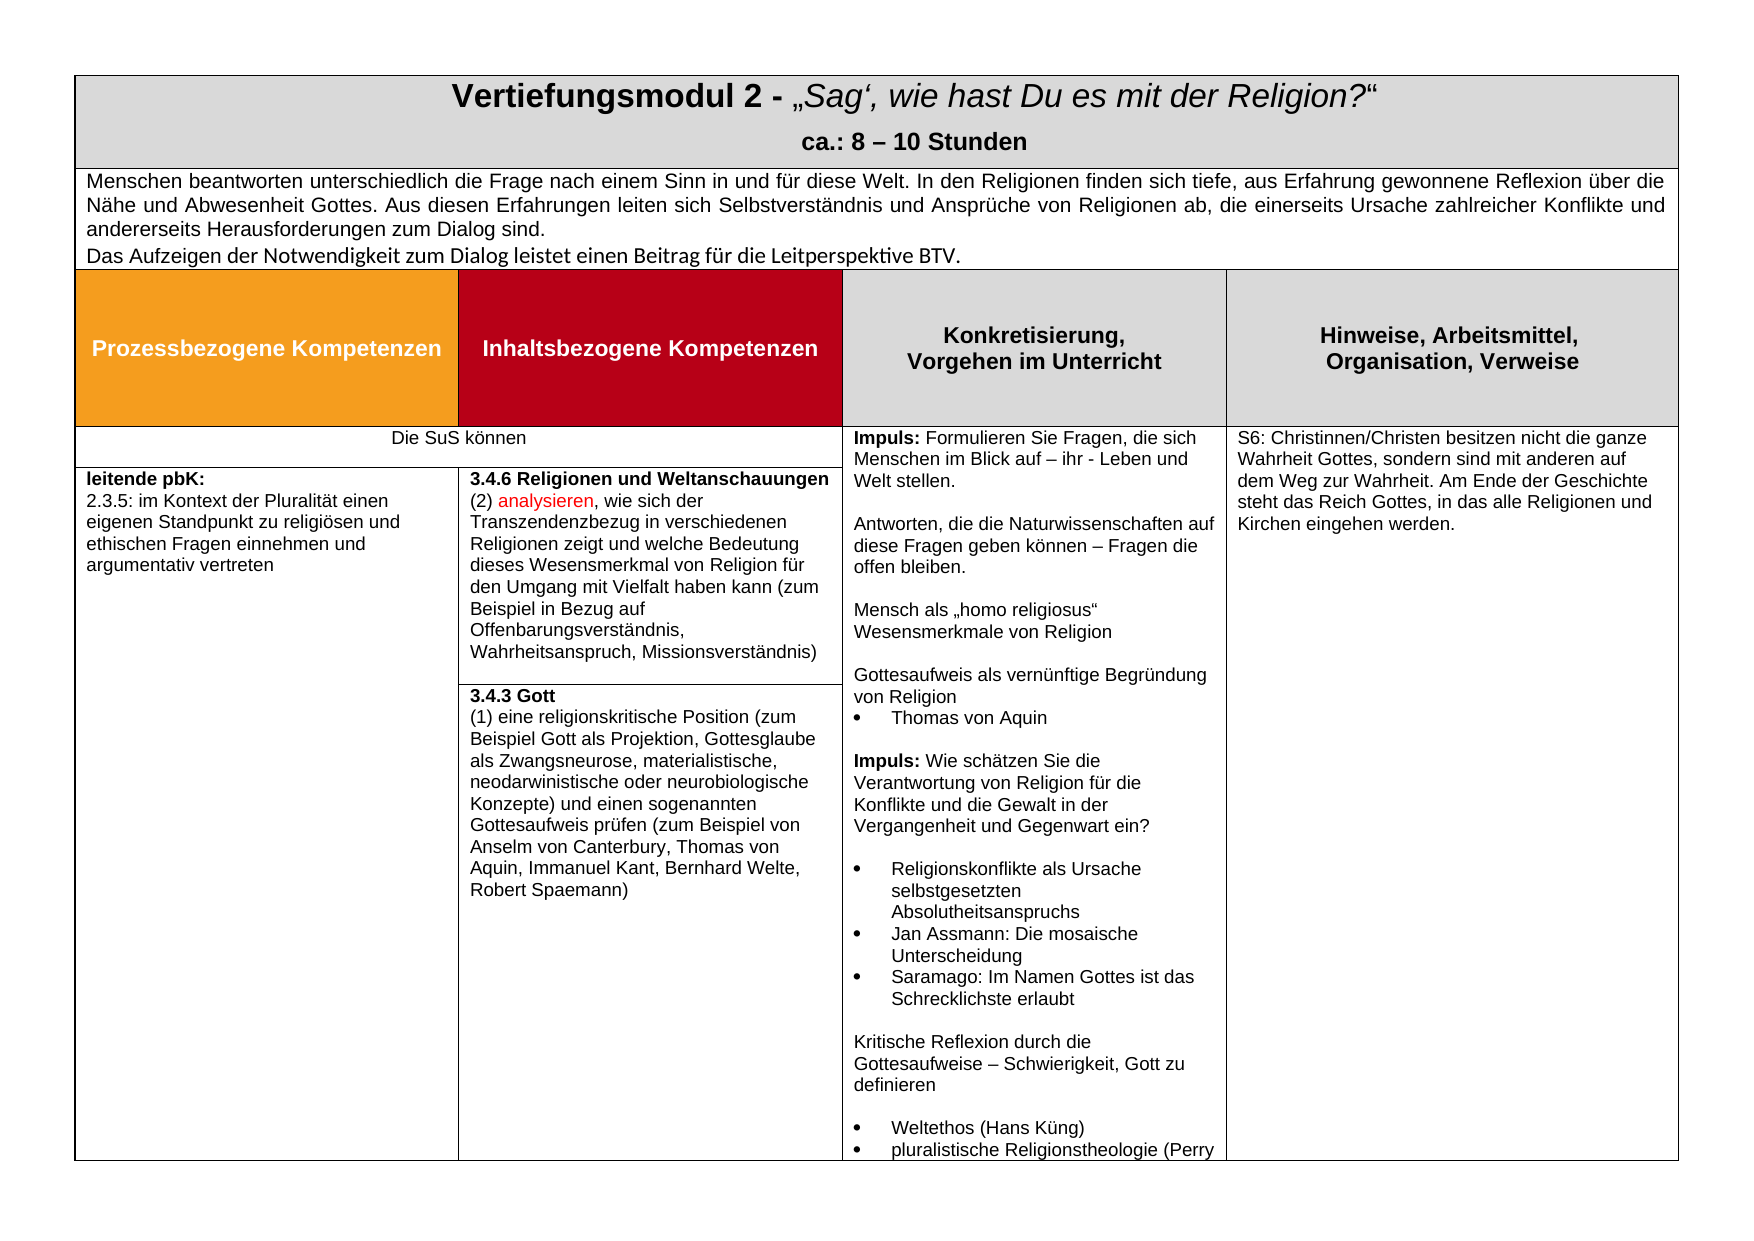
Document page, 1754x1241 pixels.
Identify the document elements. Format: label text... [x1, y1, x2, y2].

table_cell Hinweise, Arbeitsmittel, Organisation, Verweise [1227, 270, 1678, 426]
table_cell Prozessbezogene Kompetenzen [76, 270, 458, 426]
table_cell Konkretisierung, Vorgehen im Unterricht [843, 270, 1226, 426]
table_cell Impuls: Formulieren Sie Fragen, die sich Menschen im Blick auf – ihr - Leben und Welt stellen. Antworten, die die Naturwissenschaften auf diese Fragen geben können – Fragen die offen bleiben. Mensch als „homo religiosus“ Wesensmerkmale von Religion Gottesaufweis als vernünftige Begründung von Religion Thomas von Aquin Impuls: Wie schätzen Sie die Verantwortung von Religion für die Konflikte und die Gewalt in der Vergangenheit und Gegenwart ein? Religionskonflikte als Ursache selbstgesetzten Absolutheitsanspruchs Jan Assmann: Die mosaische Unterscheidung Saramago: Im Namen Gottes ist das Schrecklichste erlaubt Kritische Reflexion durch die Gottesaufweise – Schwierigkeit, Gott zu definieren Weltethos (Hans Küng) pluralistische Religionstheologie (Perry Schmidt-Leukel) verbindliche Fachbegriffe: Inklusivismus, Exklusivismus, Pluralismus, Interreligiöser Dialog [843, 427, 1226, 1160]
table_cell 3.4.6 Religionen und Weltanschauungen (2) analysieren, wie sich der Transzendenzbezug in verschiedenen Religionen zeigt und welche Bedeutung dieses Wesensmerkmal von Religion für den Umgang mit Vielfalt haben kann (zum Beispiel in Bezug auf Offenbarungsverständnis, Wahrheitsanspruch, Missionsverständnis) [459, 468, 842, 684]
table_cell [459, 685, 842, 1160]
table_cell Menschen beantworten unterschiedlich die Frage nach einem Sinn in und für diese Welt. In den Religionen finden sich tiefe, aus Erfahrung gewonnene Reflexion über die Nähe und Abwesenheit Gottes. Aus diesen Erfahrungen leiten sich Selbstverständnis und Ansprüche von Religionen ab, die einerseits Ursache zahlreicher Konflikte und andererseits Herausforderungen zum Dialog sind. Das Aufzeigen der Notwendigkeit zum Dialog leistet einen Beitrag für die Leitperspektive BTV. [76, 169, 1678, 269]
table_cell Inhaltsbezogene Kompetenzen [459, 270, 842, 426]
table_cell Die SuS können [76, 427, 842, 467]
table_cell Vertiefungsmodul 2 - „Sag‘, wie hast Du es mit der Religion?“ ca.: 8 – 10 Stunden [76, 76, 1678, 168]
table_cell S6: Christinnen/Christen besitzen nicht die ganze Wahrheit Gottes, sondern sind mit anderen auf dem Weg zur Wahrheit. Am Ende der Geschichte steht das Reich Gottes, in das alle Religionen und Kirchen eingehen werden. [1227, 427, 1678, 1160]
table_cell leitende pbK: 2.3.5: im Kontext der Pluralität einen eigenen Standpunkt zu religiösen und ethischen Fragen einnehmen und argumentativ vertreten [76, 468, 458, 1160]
